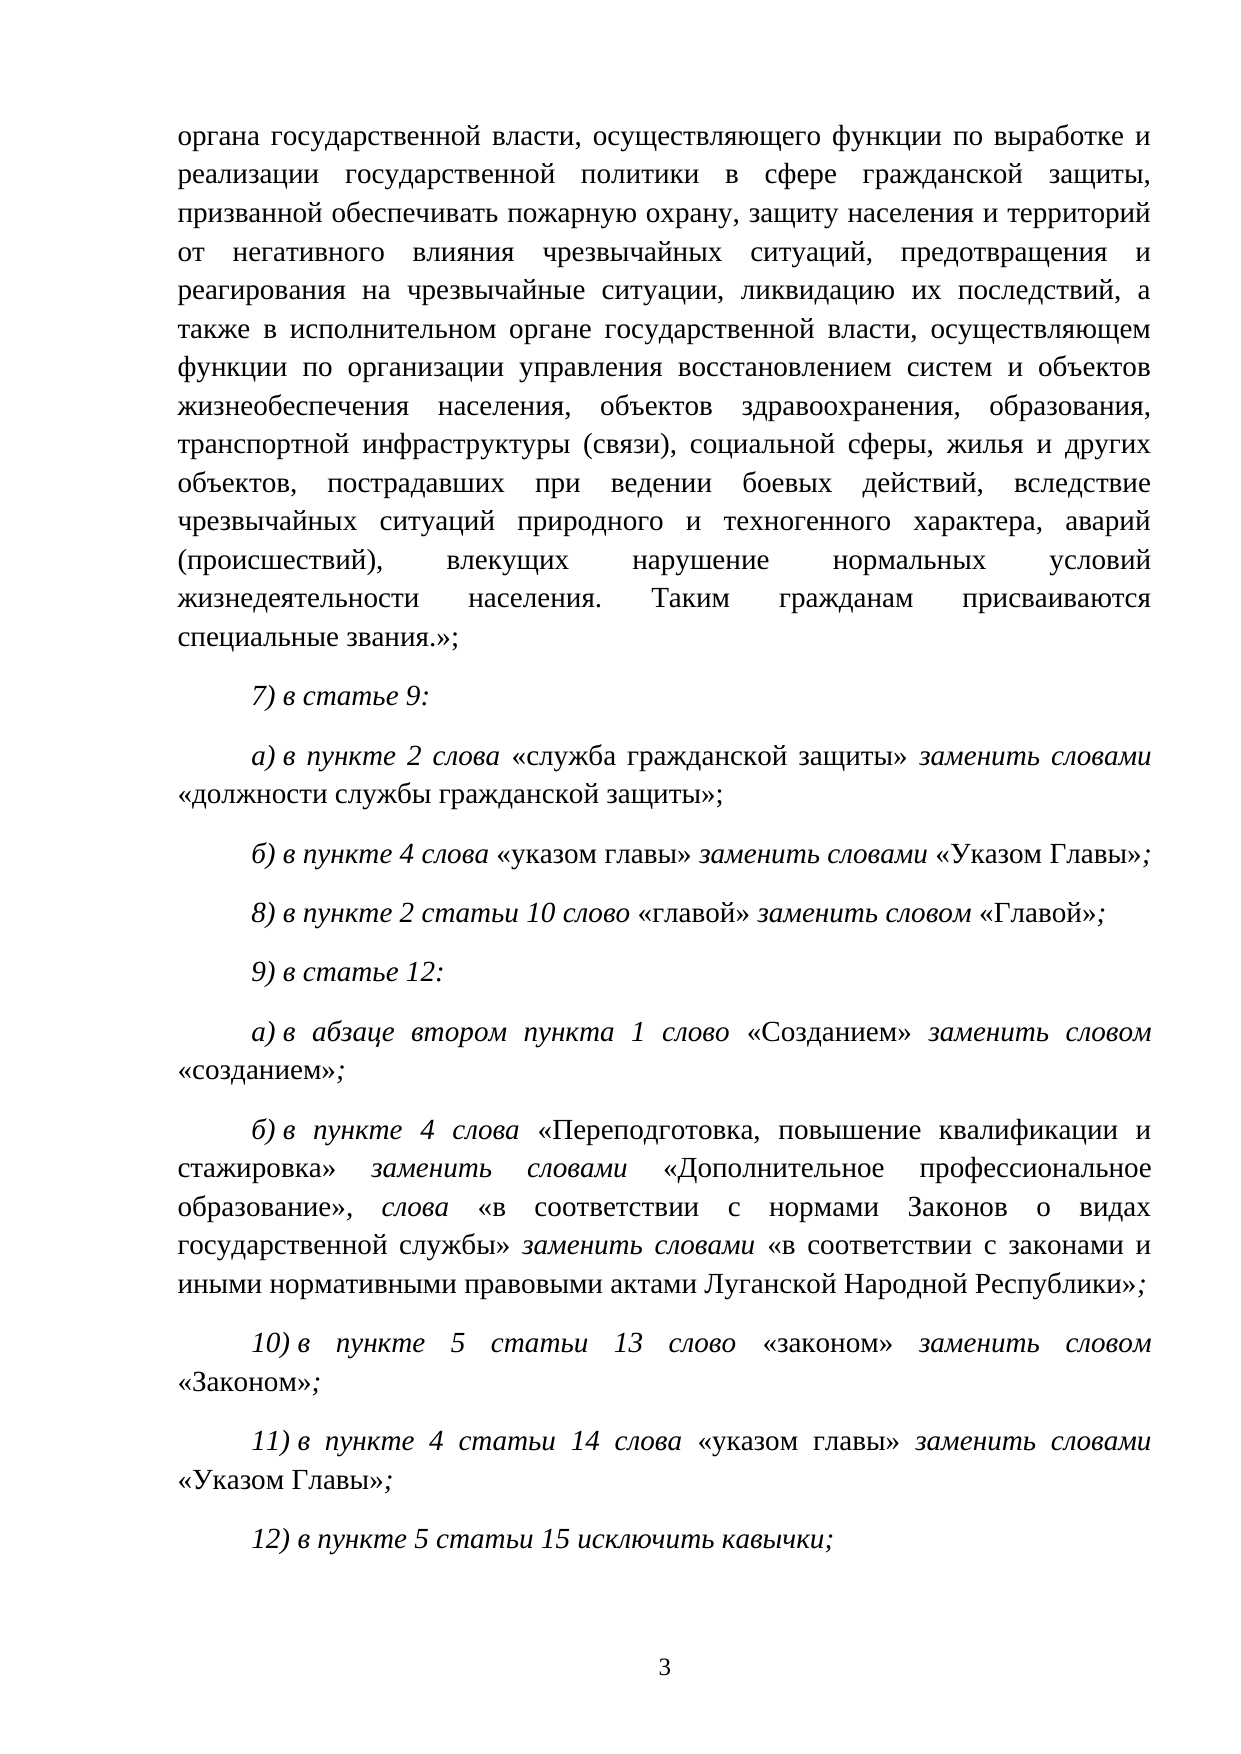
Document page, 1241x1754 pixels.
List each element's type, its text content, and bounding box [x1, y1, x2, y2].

text а) в пункте 2 слова «служба гражданской защиты» заменить словами «должности службы гражданской защиты»; [177, 738, 1152, 810]
text 7) в статье 9: [177, 678, 1152, 712]
text 12) в пункте 5 статьи 15 исключить кавычки; [177, 1521, 1152, 1555]
text а) в абзаце втором пункта 1 слово «Созданием» заменить словом «созданием»; [177, 1014, 1152, 1086]
text 11) в пункте 4 статьи 14 слова «указом главы» заменить словами «Указом Главы»; [177, 1423, 1152, 1495]
text 8) в пункте 2 статьи 10 слово «главой» заменить словом «Главой»; [177, 895, 1152, 929]
text 9) в статье 12: [177, 954, 1152, 988]
text 10) в пункте 5 статьи 13 слово «законом» заменить словом «Законом»; [177, 1325, 1152, 1397]
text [177, 118, 1152, 653]
text б) в пункте 4 слова «указом главы» заменить словами «Указом Главы»; [177, 836, 1152, 869]
text б) в пункте 4 слова «Переподготовка, повышение квалификации и стажировка» заменить словами «Дополнительное профессиональное образование», слова «в соответствии с нормами Законов о видах государственной службы» заменить словами «в соответствии с законами и иными нормативными правовыми актами Луганской Народной Республики»; [177, 1112, 1152, 1299]
